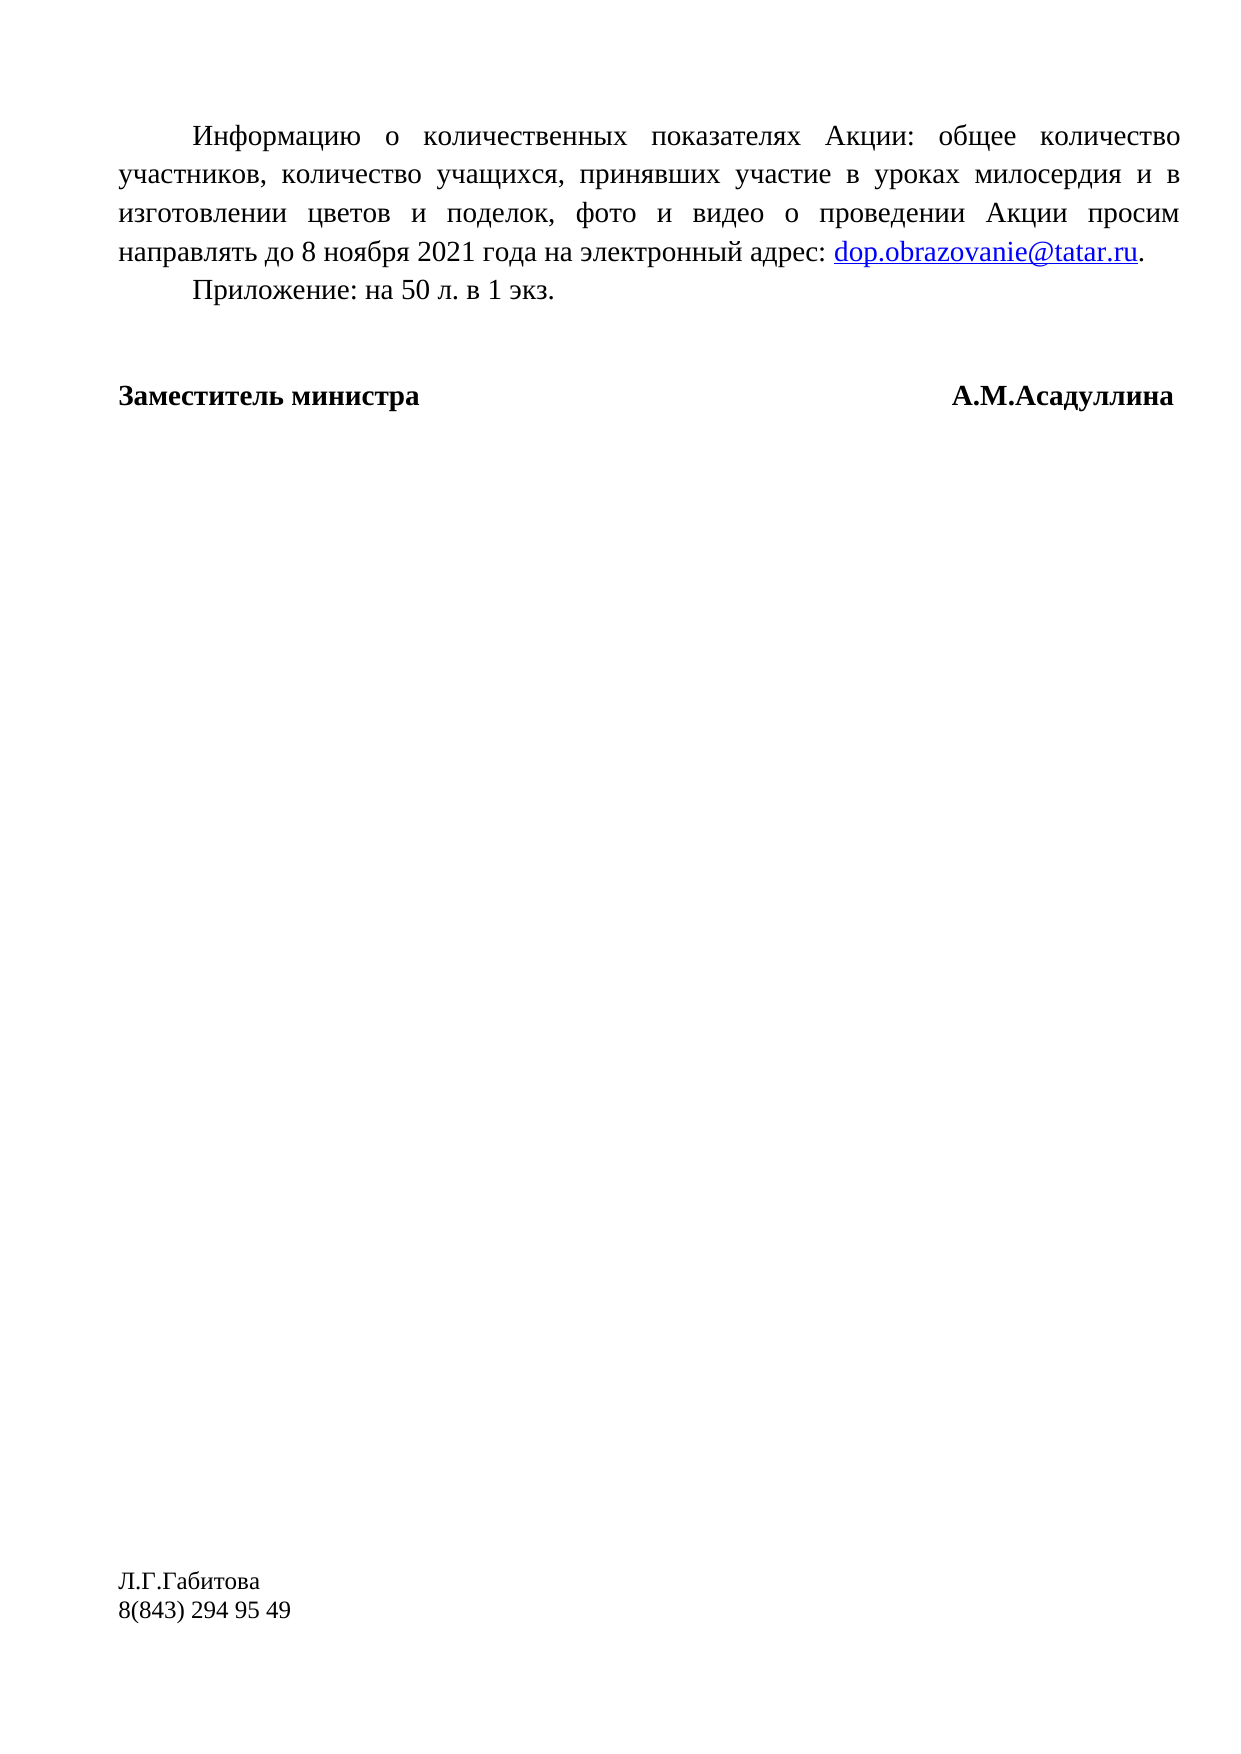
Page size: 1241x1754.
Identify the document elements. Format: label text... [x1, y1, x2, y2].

text 8(843) 294 95 49 [118, 1595, 1181, 1624]
text Заместитель министра А.М.Асадуллина [118, 378, 1181, 411]
text Л.Г.Габитова [118, 1566, 1181, 1595]
text Информацию о количественных показателях Акции: общее количество участников, количество учащихся, принявших участие в уроках милосердия и в изготовлении цветов и поделок, фото и видео о проведении Акции просим направлять до 8 ноября 2021 года на электронный адрес: dop.obrazovanie@tatar.ru. [118, 118, 1181, 267]
text Приложение: на 50 л. в 1 экз. [118, 272, 1181, 306]
